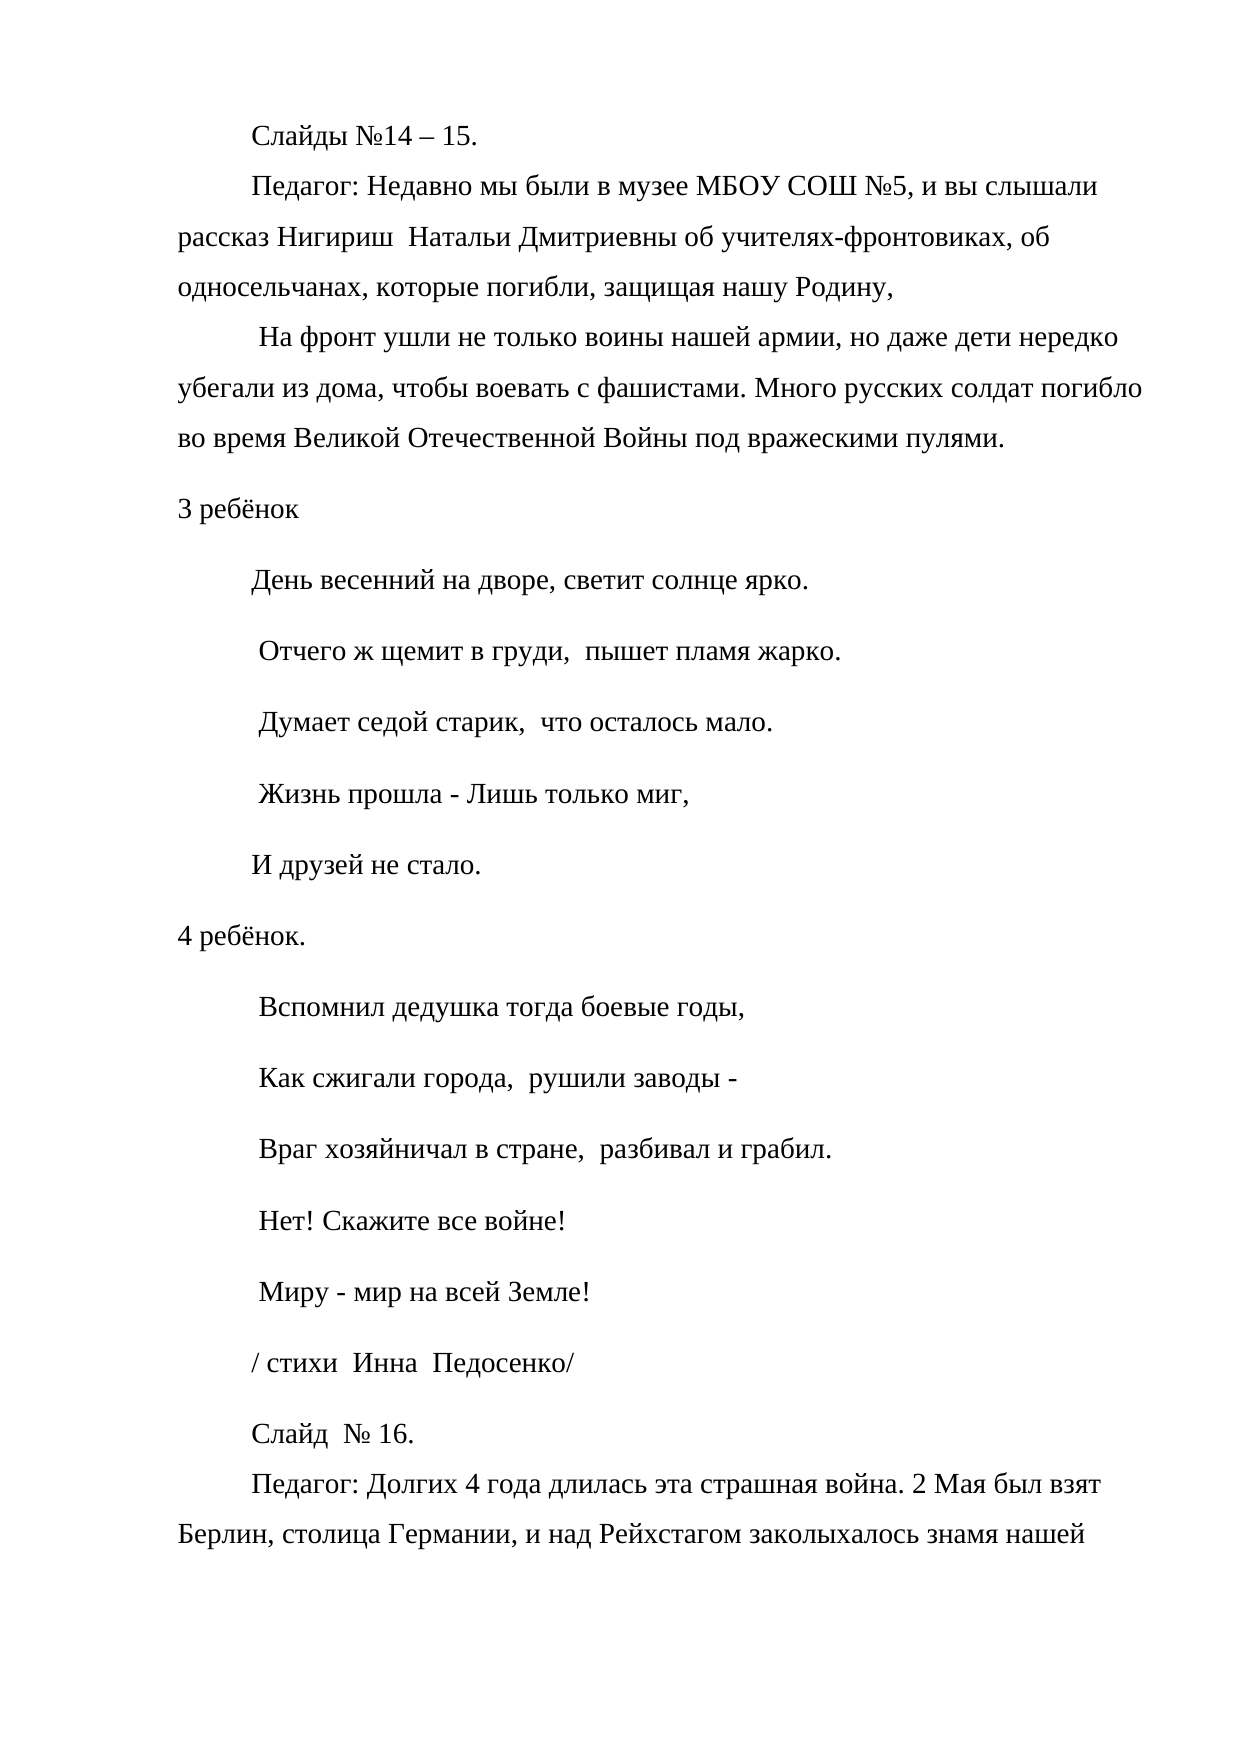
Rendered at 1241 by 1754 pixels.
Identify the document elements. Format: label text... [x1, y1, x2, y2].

text Жизнь прошла - Лишь только миг, [177, 776, 1152, 809]
text Как сжигали города, рушили заводы - [177, 1060, 1152, 1094]
text / стихи Инна Педосенко/ [177, 1345, 1152, 1378]
text И друзей не стало. [177, 847, 1152, 880]
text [177, 1466, 1152, 1550]
text 3 ребёнок [177, 491, 1152, 525]
text Слайд № 16. [177, 1416, 1152, 1449]
text Миру - мир на всей Земле! [177, 1274, 1152, 1307]
text 4 ребёнок. [177, 918, 1152, 952]
text Вспомнил дедушка тогда боевые годы, [177, 989, 1152, 1023]
text Отчего ж щемит в груди, пышет пламя жарко. [177, 633, 1152, 667]
text Педагог: Недавно мы были в музее МБОУ СОШ №5, и вы слышали рассказ Нигириш Натальи Дмитриевны об учителях-фронтовиках, об односельчанах, которые погибли, защищая нашу Родину, [177, 168, 1152, 303]
text Враг хозяйничал в стране, разбивал и грабил. [177, 1131, 1152, 1165]
text Слайды №14 – 15. [177, 118, 1152, 152]
text День весенний на дворе, светит солнце ярко. [177, 562, 1152, 596]
text На фронт ушли не только воины нашей армии, но даже дети нередко убегали из дома, чтобы воевать с фашистами. Много русских солдат погибло во время Великой Отечественной Войны под вражескими пулями. [177, 319, 1152, 453]
text Думает седой старик, что осталось мало. [177, 704, 1152, 738]
text Нет! Скажите все войне! [177, 1203, 1152, 1236]
